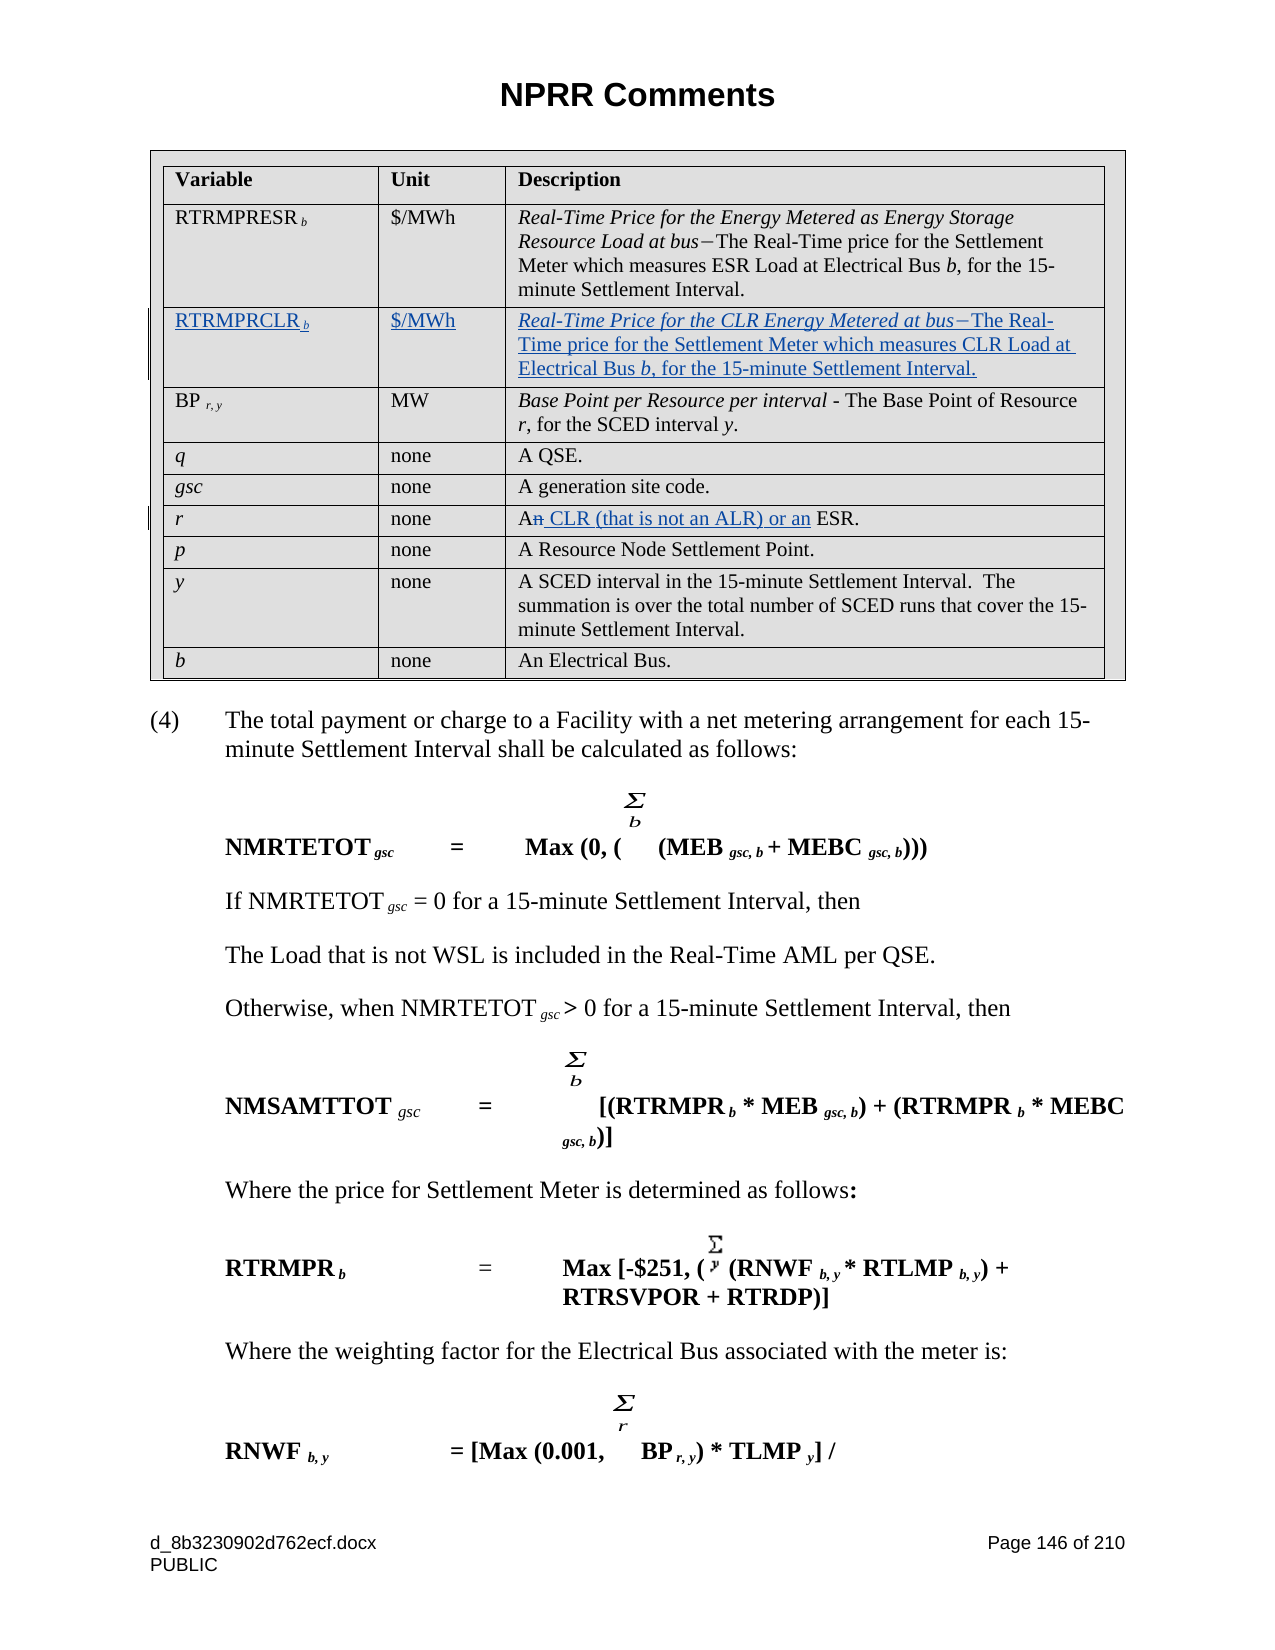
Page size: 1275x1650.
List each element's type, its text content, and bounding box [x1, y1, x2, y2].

text Where the weighting factor for the Electrical Bus associated with the meter is: [150, 1336, 1125, 1365]
text The Load that is not WSL is included in the Real-Time AML per QSE. [225, 940, 1125, 968]
text Otherwise, when NMRTETOT gsc > 0 for a 15-minute Settlement Interval, then [225, 993, 1125, 1022]
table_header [151, 151, 1125, 679]
text NMSAMTTOT gsc = [(RTRMPR b * MEB gsc, b) + (RTRMPR b * MEBC gsc, b)] [225, 1047, 1125, 1150]
text Where the price for Settlement Meter is determined as follows: [225, 1175, 1125, 1203]
picture [704, 1228, 729, 1277]
text (4) The total payment or charge to a Facility with a net metering arrangement for each 15-minute Settlement Interval shall be calculated as follows: [150, 706, 1125, 763]
text NMRTETOT gsc = Max (0, ( (MEB gsc, b + MEBC gsc, b))) [225, 788, 1125, 861]
text RTRMPR b = Max [-$251, ((RNWF b, y * RTLMP b, y) + RTRSVPOR + RTRDP)] [225, 1228, 1125, 1311]
text If NMRTETOT gsc = 0 for a 15-minute Settlement Interval, then [225, 886, 1125, 915]
text RNWF b, y = [Max (0.001, BP r, y) * TLMP y] / [225, 1390, 1125, 1465]
